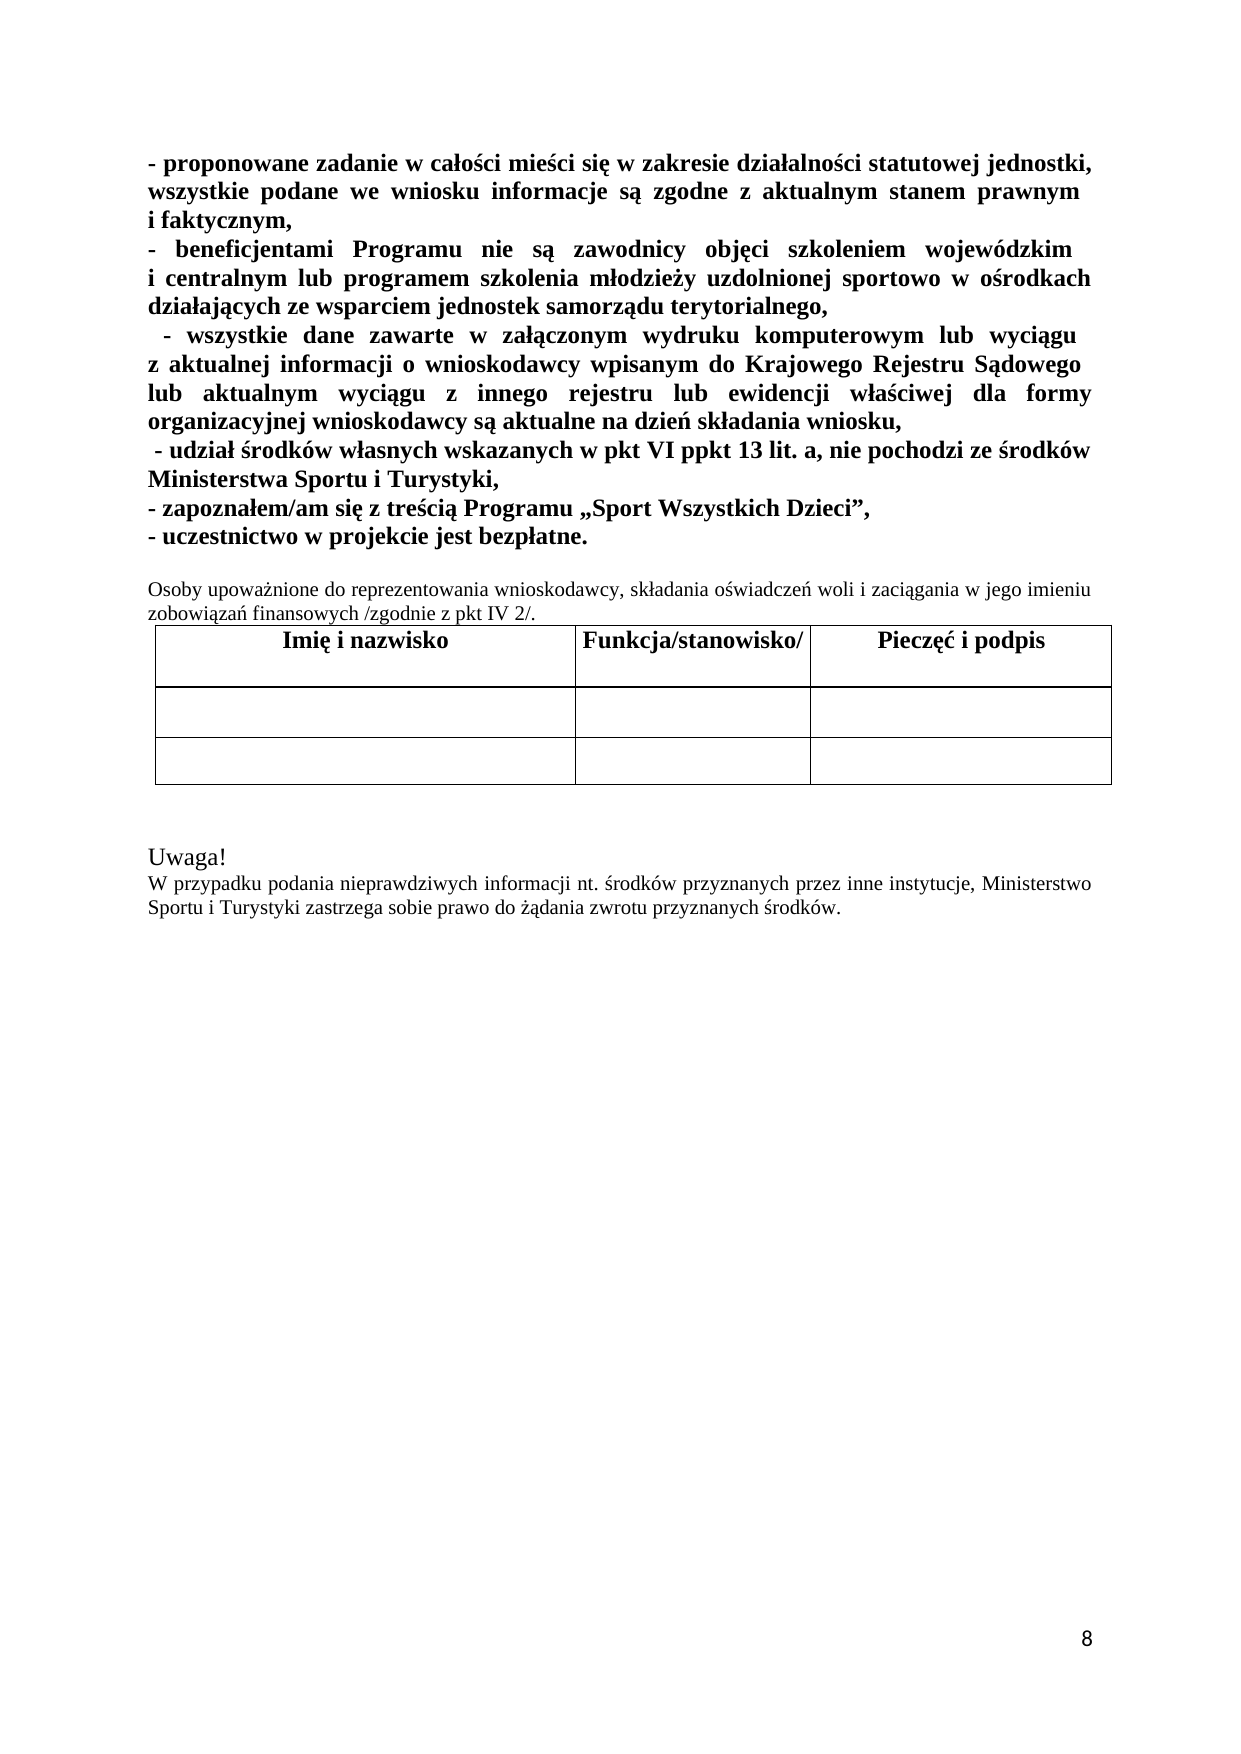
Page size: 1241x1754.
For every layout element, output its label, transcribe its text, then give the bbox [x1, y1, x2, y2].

table_cell [156, 738, 575, 784]
table_header Pieczęć i podpis [811, 626, 1111, 686]
text - beneficjentami Programu nie są zawodnicy objęci szkoleniem wojewódzkim i centralnym lub programem szkolenia młodzieży uzdolnionej sportowo w ośrodkach działających ze wsparciem jednostek samorządu terytorialnego, [148, 234, 1093, 320]
table_header Funkcja/stanowisko/ [576, 626, 810, 686]
table_cell [811, 738, 1111, 784]
text - udział środków własnych wskazanych w pkt VI ppkt 13 lit. a, nie pochodzi ze środków Ministerstwa Sportu i Turystyki, [148, 435, 1093, 493]
table_cell [156, 688, 575, 737]
text - wszystkie dane zawarte w załączonym wydruku komputerowym lub wyciągu z aktualnej informacji o wnioskodawcy wpisanym do Krajowego Rejestru Sądowego lub aktualnym wyciągu z innego rejestru lub ewidencji właściwej dla formy organizacyjnej wnioskodawcy są aktualne na dzień składania wniosku, [148, 320, 1093, 435]
table_cell [811, 688, 1111, 737]
text Uwaga! [148, 842, 1093, 871]
table_header Imię i nazwisko [156, 626, 575, 686]
text W przypadku podania nieprawdziwych informacji nt. środków przyznanych przez inne instytucje, Ministerstwo Sportu i Turystyki zastrzega sobie prawo do żądania zwrotu przyznanych środków. [148, 871, 1093, 919]
text - uczestnictwo w projekcie jest bezpłatne. [148, 521, 1093, 550]
text Osoby upoważnione do reprezentowania wnioskodawcy, składania oświadczeń woli i zaciągania w jego imieniu zobowiązań finansowych /zgodnie z pkt IV 2/. [148, 576, 1093, 624]
text - proponowane zadanie w całości mieści się w zakresie działalności statutowej jednostki, wszystkie podane we wniosku informacje są zgodne z aktualnym stanem prawnym i faktycznym, [148, 148, 1093, 234]
table_cell [576, 738, 810, 784]
text - zapoznałem/am się z treścią Programu „Sport Wszystkich Dzieci”, [148, 493, 1093, 521]
table_cell [576, 688, 810, 737]
